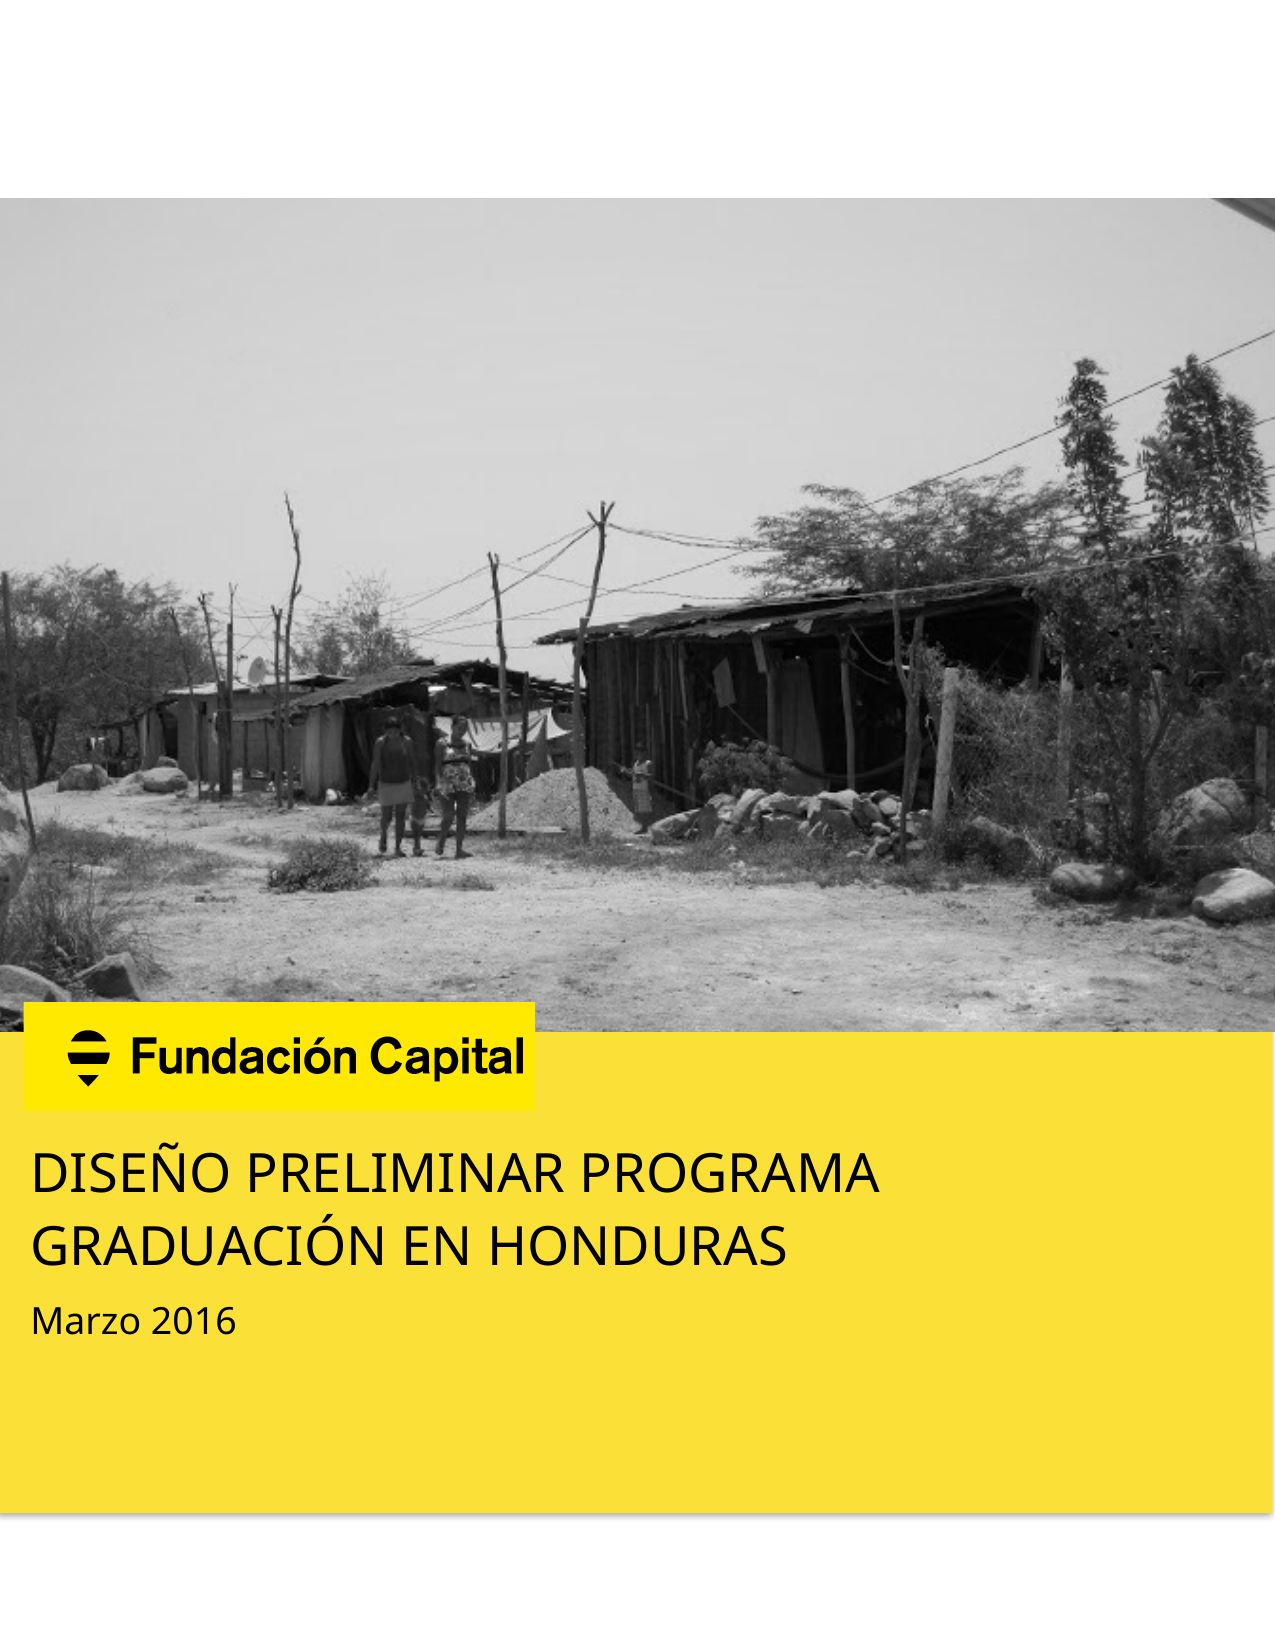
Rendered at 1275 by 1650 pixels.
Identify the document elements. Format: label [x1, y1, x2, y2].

picture [23, 1002, 537, 1111]
